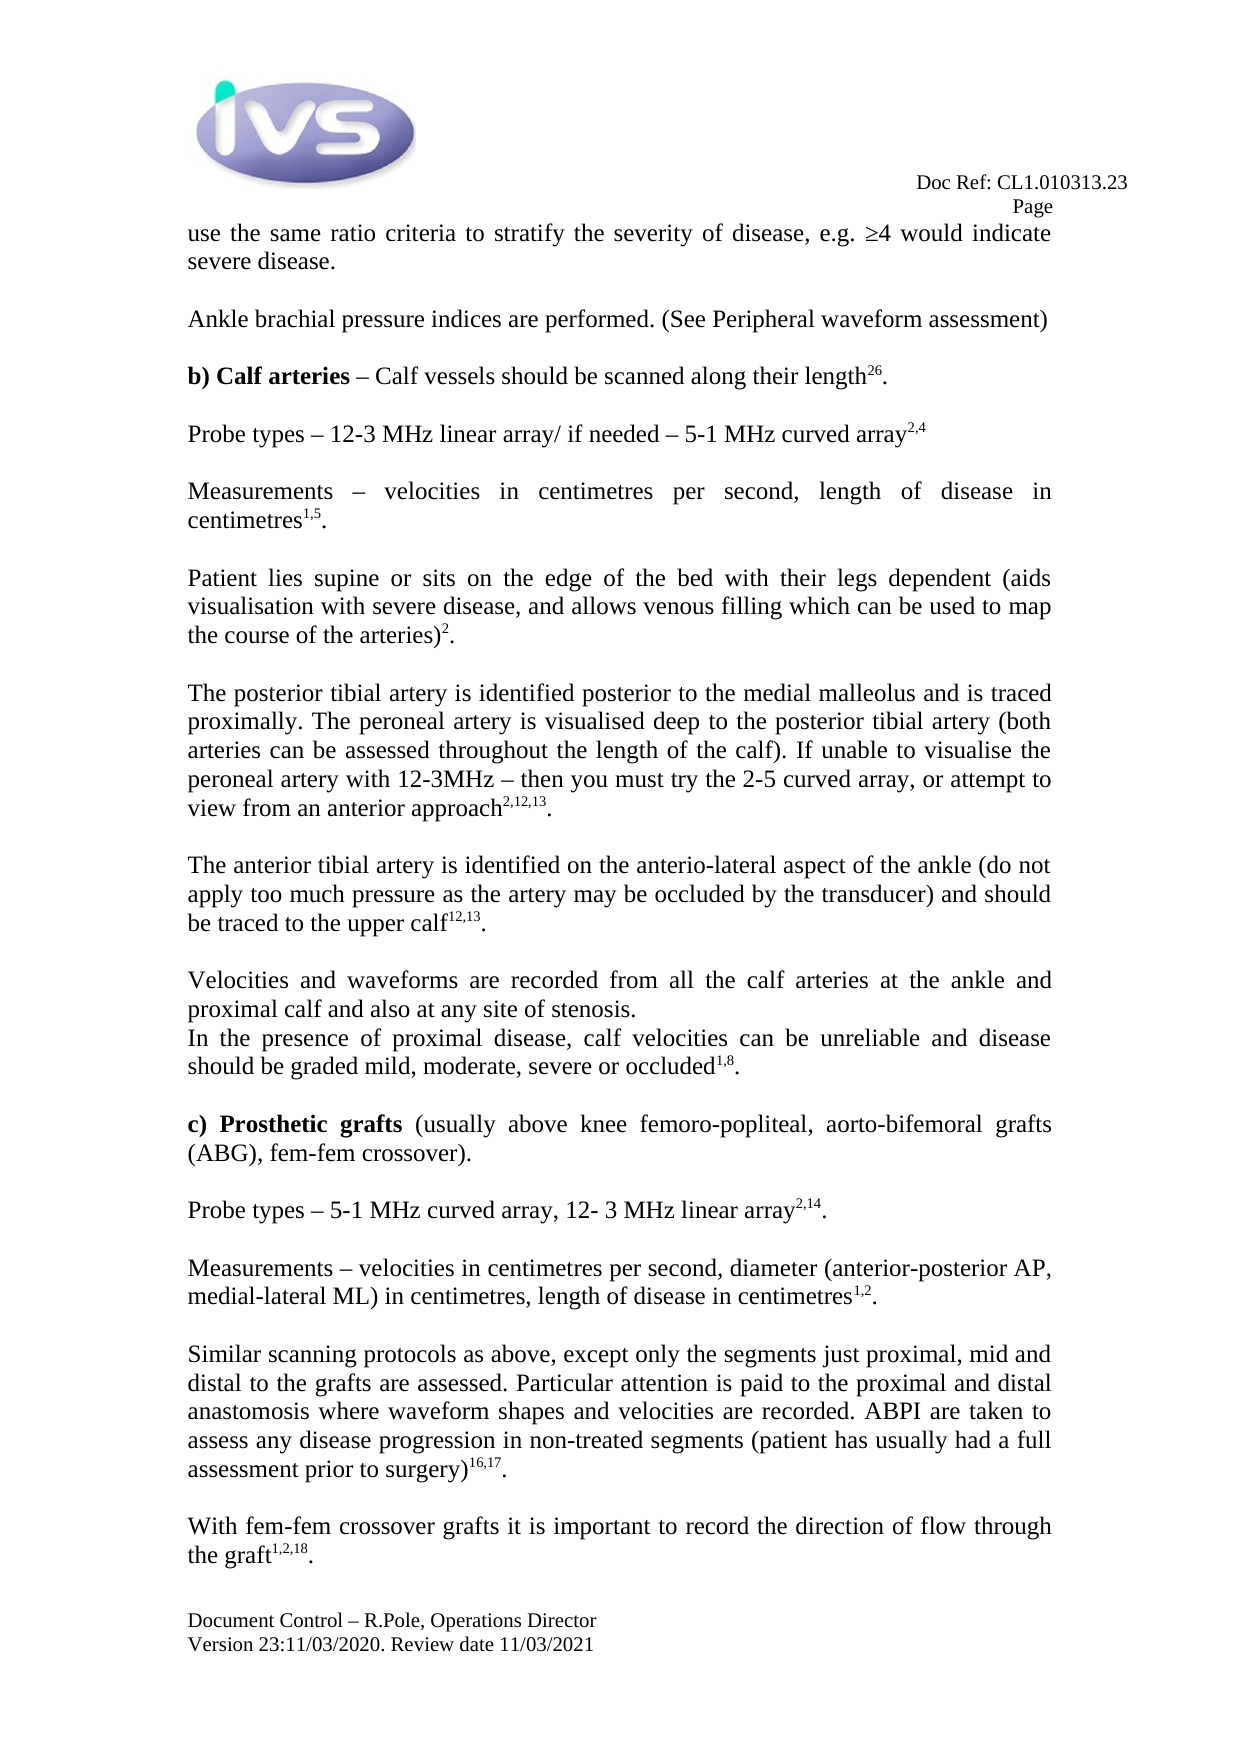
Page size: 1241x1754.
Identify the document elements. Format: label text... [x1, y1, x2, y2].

picture [187, 75, 416, 189]
text Ankle brachial pressure indices are performed. (See Peripheral waveform assessment) [187, 304, 1053, 333]
text Probe types – 5-1 MHz curved array, 12- 3 MHz linear array2,14. [187, 1195, 1053, 1224]
text With fem-fem crossover grafts it is important to record the direction of flow through the graft1,2,18. [187, 1511, 1053, 1569]
text Probe types – 12-3 MHz linear array/ if needed – 5-1 MHz curved array2,4 [187, 419, 1053, 448]
text b) Calf arteries – Calf vessels should be scanned along their length26. [187, 361, 1053, 390]
text Similar scanning protocols as above, except only the segments just proximal, mid and distal to the grafts are assessed. Particular attention is paid to the proximal and distal anastomosis where waveform shapes and velocities are recorded. ABPI are taken to assess any disease progression in non-treated segments (patient has usually had a full assessment prior to surgery)16,17. [187, 1339, 1053, 1483]
text The posterior tibial artery is identified posterior to the medial malleolus and is traced proximally. The peroneal artery is visualised deep to the posterior tibial artery (both arteries can be assessed throughout the length of the calf). If unable to visualise the peroneal artery with 12-3MHz – then you must try the 2-5 curved array, or attempt to view from an anterior approach2,12,13. [187, 678, 1053, 821]
text Measurements – velocities in centimetres per second, length of disease in centimetres1,5. [187, 476, 1053, 534]
text In the presence of proximal disease, calf velocities can be unreliable and disease should be graded mild, moderate, severe or occluded1,8. [187, 1023, 1053, 1080]
text c) Prosthetic grafts (usually above knee femoro-popliteal, aorto-bifemoral grafts (ABG), fem-fem crossover). [187, 1109, 1053, 1166]
text Patient lies supine or sits on the edge of the bed with their legs dependent (aids visualisation with severe disease, and allows venous filling which can be used to map the course of the arteries)2. [187, 563, 1053, 649]
text The anterior tibial artery is identified on the anterio-lateral aspect of the ankle (do not apply too much pressure as the artery may be occluded by the transducer) and should be traced to the upper calf12,13. [187, 850, 1053, 936]
text Velocities and waveforms are recorded from all the calf arteries at the ankle and proximal calf and also at any site of stenosis. [187, 965, 1053, 1023]
